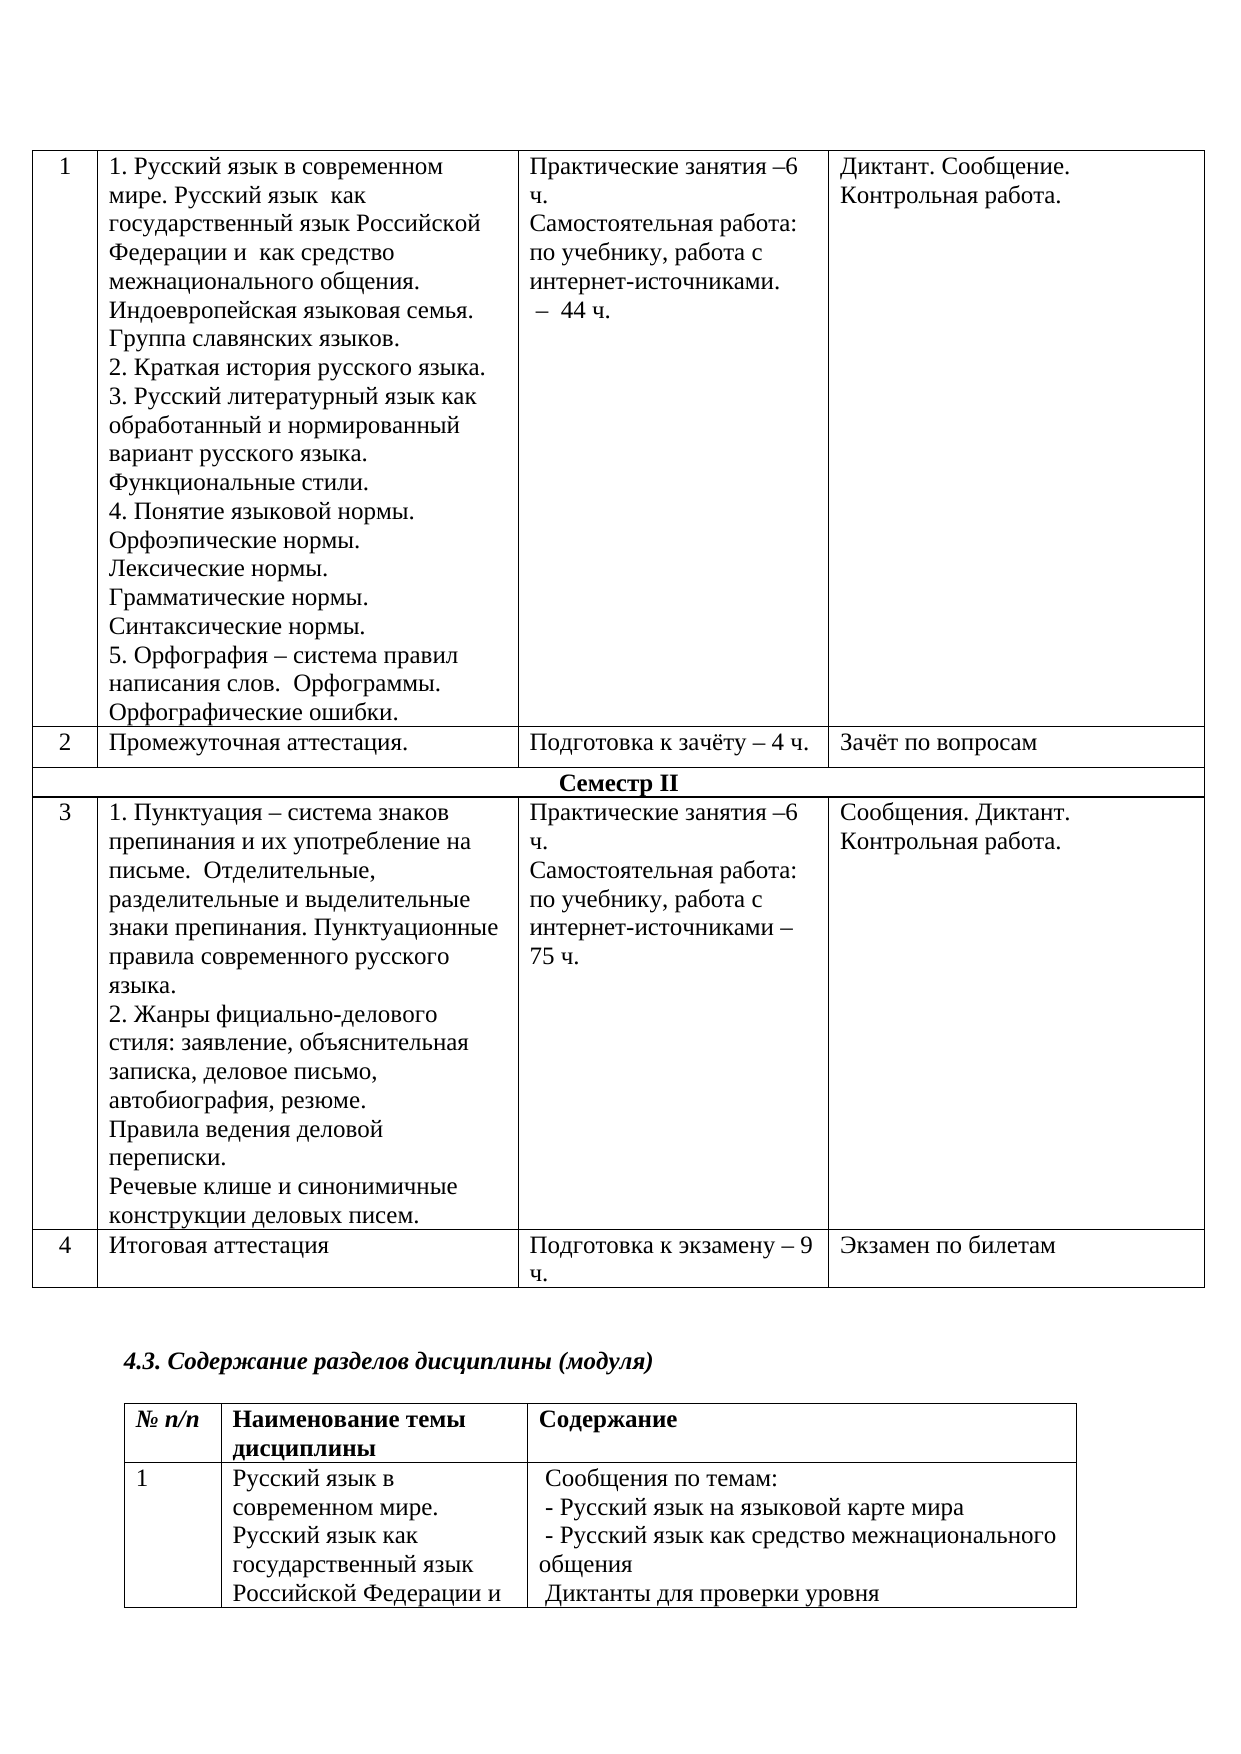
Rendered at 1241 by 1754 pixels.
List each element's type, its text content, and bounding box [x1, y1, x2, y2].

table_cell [528, 1463, 1076, 1607]
table_cell 4 [33, 1230, 97, 1287]
table_cell 1 [125, 1463, 221, 1607]
table_cell Подготовка к экзамену – 9 ч. [519, 1230, 828, 1287]
table_cell 1. Пунктуация – система знаков препинания и их употребление на письме. Отделительные, разделительные и выделительные знаки препинания. Пунктуационные правила современного русского языка. 2. Жанры фициально-делового стиля: заявление, объяснительная записка, деловое письмо, автобиография, резюме. Правила ведения деловой переписки. Речевые клише и синонимичные конструкции деловых писем. [98, 798, 518, 1229]
table_cell 1. Русский язык в современном мире. Русский язык как государственный язык Российской Федерации и как средство межнационального общения. Индоевропейская языковая семья. Группа славянских языков. 2. Краткая история русского языка. 3. Русский литературный язык как обработанный и нормированный вариант русского языка. Функциональные стили. 4. Понятие языковой нормы. Орфоэпические нормы. Лексические нормы. Грамматические нормы. Синтаксические нормы. 5. Орфография – система правил написания слов. Орфограммы. Орфографические ошибки. [98, 151, 518, 726]
table_cell Итоговая аттестация [98, 1230, 518, 1287]
table_cell Практические занятия –6 ч. Самостоятельная работа: по учебнику, работа с интернет-источниками – 75 ч. [519, 798, 828, 1229]
table_cell Подготовка к зачёту – 4 ч. [519, 727, 828, 767]
table_cell 2 [33, 727, 97, 767]
table_cell Зачёт по вопросам [829, 727, 1204, 767]
table_cell Практические занятия –6 ч. Самостоятельная работа: по учебнику, работа с интернет-источниками. – 44 ч. [519, 151, 828, 726]
table_cell Промежуточная аттестация. [98, 727, 518, 767]
table_cell Семестр II [33, 768, 1204, 796]
table_cell 1 [33, 151, 97, 726]
table_cell 3 [33, 798, 97, 1229]
table_cell Экзамен по билетам [829, 1230, 1204, 1287]
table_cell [222, 1463, 527, 1607]
table_header Содержание [528, 1404, 1076, 1462]
table_cell Диктант. Сообщение. Контрольная работа. [829, 151, 1204, 726]
table_header № п/п [125, 1404, 221, 1462]
table_cell Сообщения. Диктант. Контрольная работа. [829, 798, 1204, 1229]
text 4.3. Содержание разделов дисциплины (модуля) [124, 1346, 1077, 1374]
table_header Наименование темы дисциплины [222, 1404, 527, 1462]
